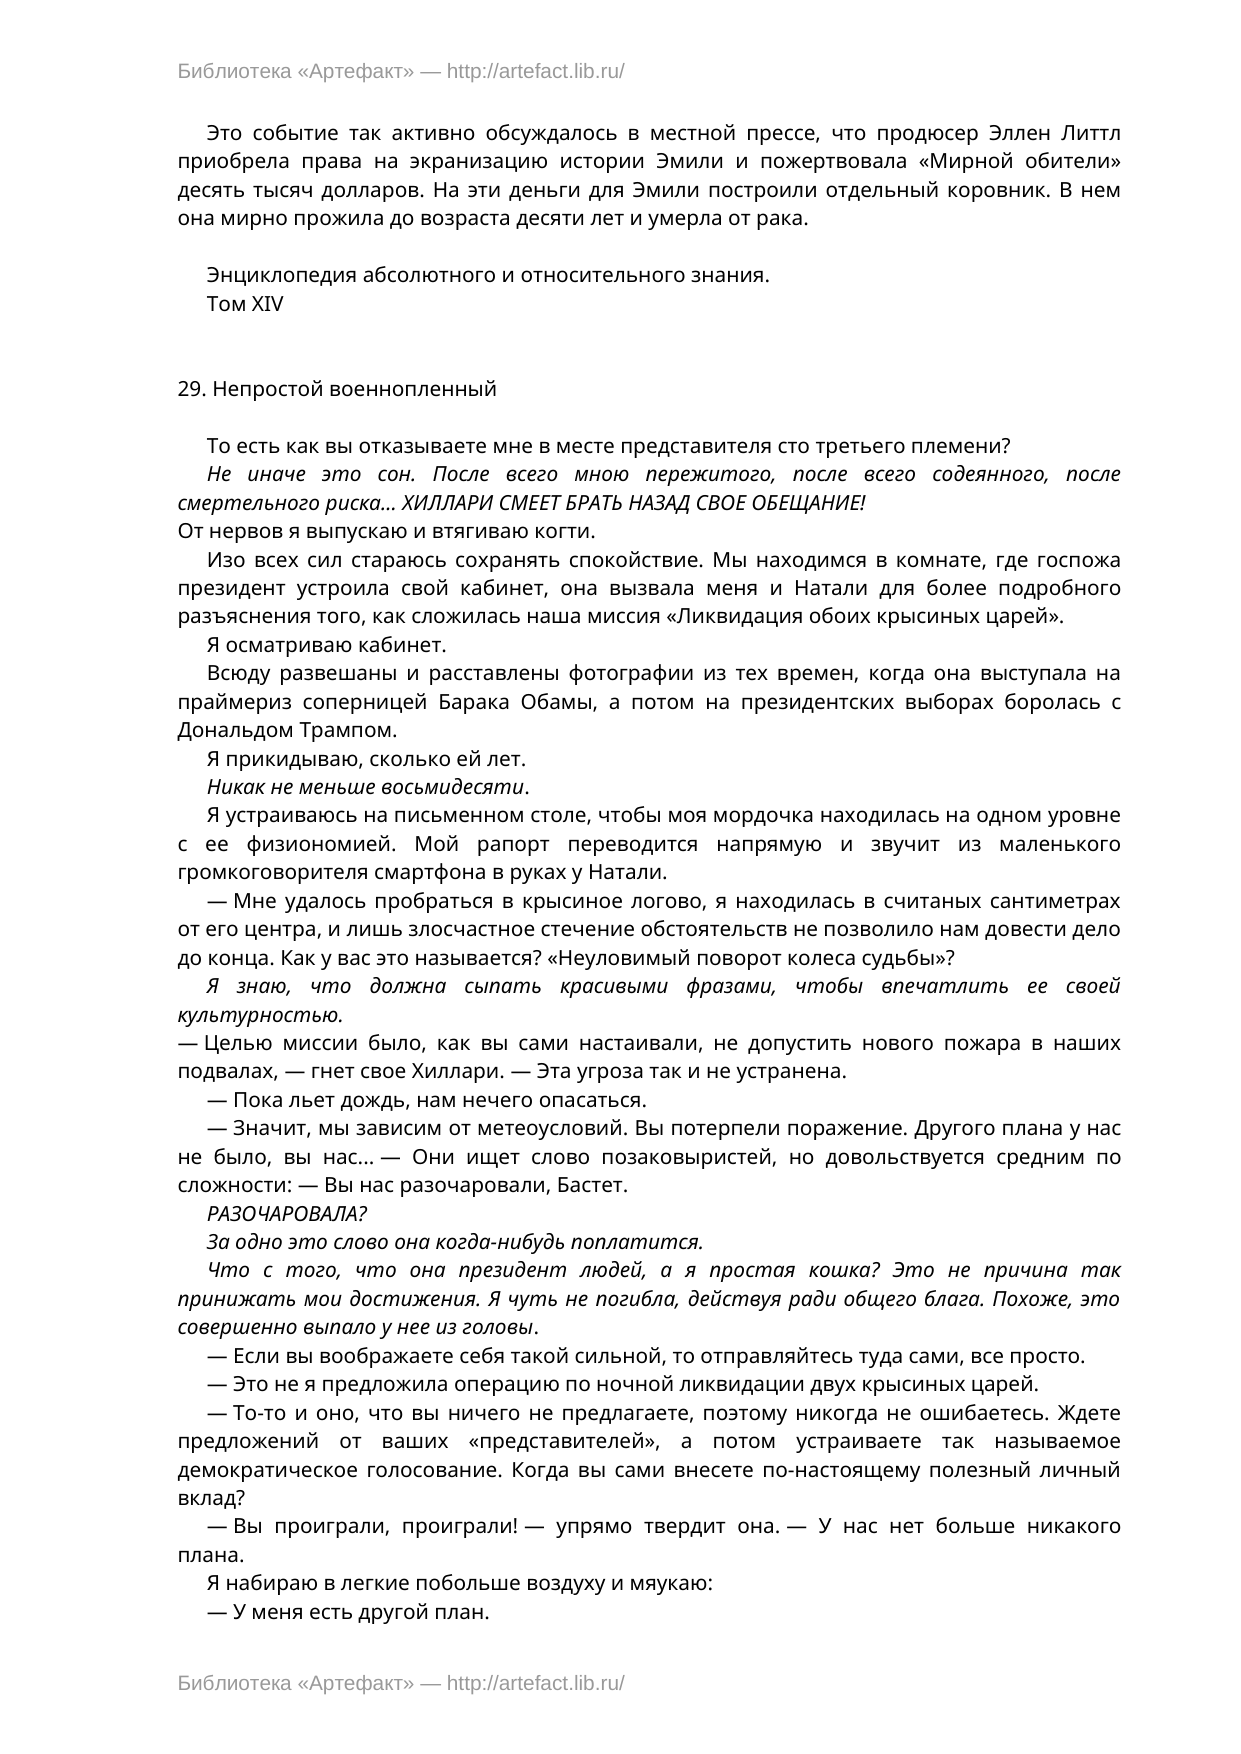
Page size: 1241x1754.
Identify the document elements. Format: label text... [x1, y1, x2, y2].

text Не иначе это сон. После всего мною пережитого, после всего содеянного, после смертельного риска... ХИЛЛАРИ СМЕЕТ БРАТЬ НАЗАД СВОЕ ОБЕЩАНИЕ! От нервов я выпускаю и втягиваю когти. [177, 459, 1122, 545]
text — Значит, мы зависим от метеоусловий. Вы потерпели поражение. Другого плана у нас не было, вы нас... — Они ищет слово позаковыристей, но довольствуется средним по сложности: — Вы нас разочаровали, Бастет. [177, 1113, 1122, 1199]
text — Мне удалось пробраться в крысиное логово, я находилась в считаных сантиметрах от его центра, и лишь злосчастное стечение обстоятельств не позволило нам довести дело до конца. Как у вас это называется? «Неуловимый поворот колеса судьбы»? [177, 886, 1122, 971]
text Я набираю в легкие побольше воздуху и мяукаю: [177, 1568, 1122, 1597]
text — Это не я предложила операцию по ночной ликвидации двух крысиных царей. [177, 1369, 1122, 1398]
text Что с того, что она президент людей, а я простая кошка? Это не причина так принижать мои достижения. Я чуть не погибла, действуя ради общего блага. Похоже, это совершенно выпало у нее из головы. [177, 1256, 1122, 1341]
text — Вы проиграли, проиграли! — упрямо твердит она. — У нас нет больше никакого плана. [177, 1512, 1122, 1568]
text — У меня есть другой план. [177, 1597, 1122, 1625]
text Энциклопедия абсолютного и относительного знания. [177, 260, 1122, 289]
text Я устраиваюсь на письменном столе, чтобы моя мордочка находилась на одном уровне с ее физиономией. Мой рапорт переводится напрямую и звучит из маленького громкоговорителя смартфона в руках у Натали. [177, 801, 1122, 886]
text Всюду развешаны и расставлены фотографии из тех времен, когда она выступала на праймериз соперницей Барака Обамы, а потом на президентских выборах боролась с Дональдом Трампом. [177, 658, 1122, 744]
text Я знаю, что должна сыпать красивыми фразами, чтобы впечатлить ее своей культурностью. — Целью миссии было, как вы сами настаивали, не допустить нового пожара в наших подвалах, — гнет свое Хиллари. — Эта угроза так и не устранена. [177, 971, 1122, 1085]
text За одно это слово она когда-нибудь поплатится. [177, 1227, 1122, 1256]
text Я прикидываю, сколько ей лет. [177, 744, 1122, 772]
text То есть как вы отказываете мне в месте представителя сто третьего племени? [177, 431, 1122, 459]
text — То-то и оно, что вы ничего не предлагаете, поэтому никогда не ошибаетесь. Ждете предложений от ваших «представителей», а потом устраиваете так называемое демократическое голосование. Когда вы сами внесете по-настоящему полезный личный вклад? [177, 1398, 1122, 1512]
text Никак не меньше восьмидесяти. [177, 772, 1122, 801]
text Изо всех сил стараюсь сохранять спокойствие. Мы находимся в комнате, где госпожа президент устроила свой кабинет, она вызвала меня и Натали для более подробного разъяснения того, как сложилась наша миссия «Ликвидация обоих крысиных царей». [177, 545, 1122, 630]
text — Пока льет дождь, нам нечего опасаться. [177, 1085, 1122, 1113]
text Это событие так активно обсуждалось в местной прессе, что продюсер Эллен Литтл приобрела права на экранизацию истории Эмили и пожертвовала «Мирной обители» десять тысяч долларов. На эти деньги для Эмили построили отдельный коровник. В нем она мирно прожила до возраста десяти лет и умерла от рака. [177, 118, 1122, 232]
subtitle 29. Непростой военнопленный [177, 374, 1122, 402]
text — Если вы воображаете себя такой сильной, то отправляйтесь туда сами, все просто. [177, 1341, 1122, 1369]
text Том XIV [177, 289, 1122, 317]
text Я осматриваю кабинет. [177, 630, 1122, 658]
text РАЗОЧАРОВАЛА? [177, 1199, 1122, 1227]
